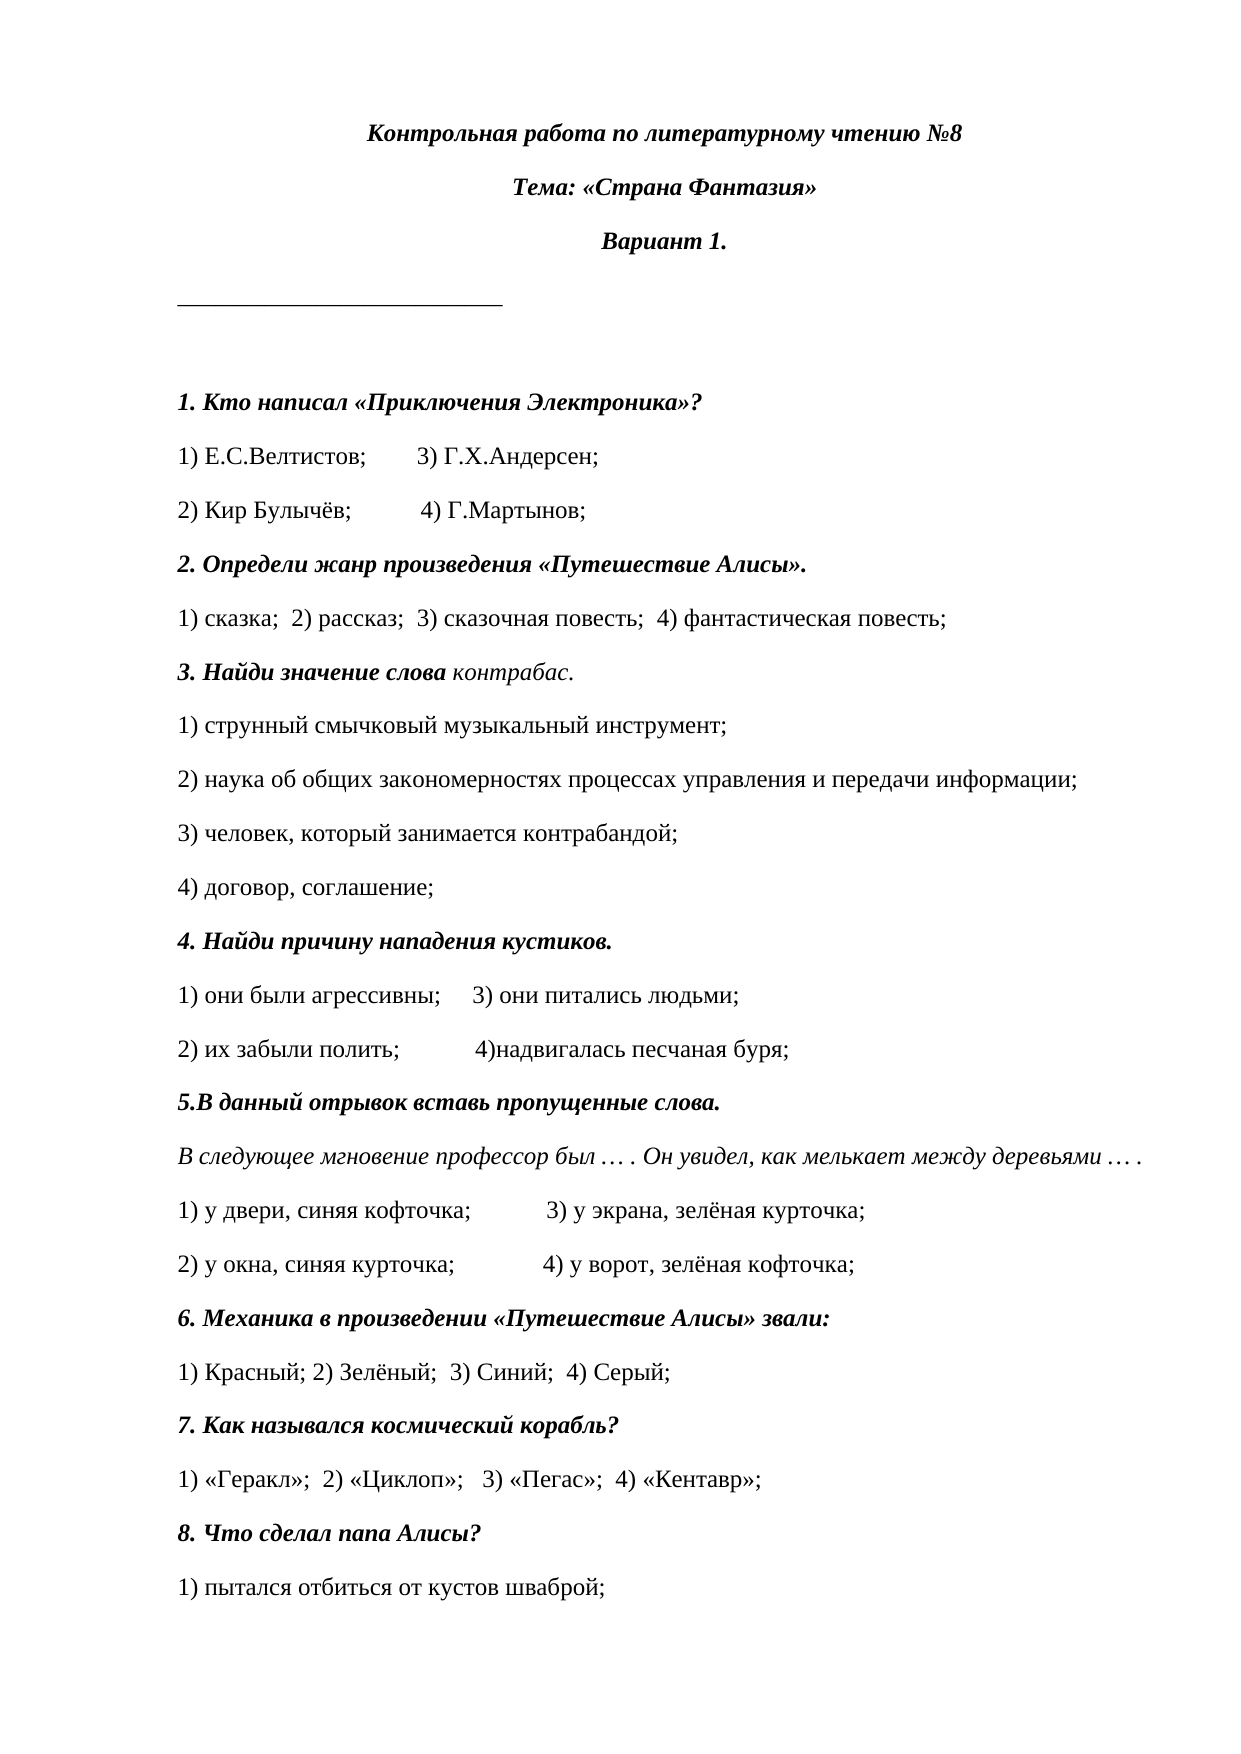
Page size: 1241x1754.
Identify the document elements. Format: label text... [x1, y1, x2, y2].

text 4) договор, соглашение; [177, 872, 1152, 901]
text 5.В данный отрывок вставь пропущенные слова. [177, 1087, 1152, 1116]
text 4. Найди причину нападения кустиков. [177, 926, 1152, 955]
text 2. Определи жанр произведения «Путешествие Алисы». [177, 549, 1152, 578]
text 1) сказка; 2) рассказ; 3) сказочная повесть; 4) фантастическая повесть; [177, 603, 1152, 632]
text 2) у окна, синяя курточка; 4) у ворот, зелёная кофточка; [177, 1249, 1152, 1278]
text 2) наука об общих закономерностях процессах управления и передачи информации; [177, 764, 1152, 793]
text 1) у двери, синяя кофточка; 3) у экрана, зелёная курточка; [177, 1195, 1152, 1224]
text Вариант 1. [177, 226, 1152, 254]
text 1) Е.С.Велтистов; 3) Г.Х.Андерсен; [177, 441, 1152, 470]
text Контрольная работа по литературному чтению №8 [177, 118, 1152, 147]
text 2) Кир Булычёв; 4) Г.Мартынов; [177, 495, 1152, 524]
text 3. Найди значение слова контрабас. [177, 657, 1152, 685]
text 1) пытался отбиться от кустов шваброй; [177, 1572, 1152, 1601]
text 6. Механика в произведении «Путешествие Алисы» звали: [177, 1303, 1152, 1332]
text 3) человек, который занимается контрабандой; [177, 818, 1152, 847]
text 1) «Геракл»; 2) «Циклоп»; 3) «Пегас»; 4) «Кентавр»; [177, 1464, 1152, 1493]
text 1. Кто написал «Приключения Электроника»? [177, 387, 1152, 416]
text В следующее мгновение профессор был … . Он увидел, как мелькает между деревьями … . [177, 1141, 1152, 1170]
text 7. Как назывался космический корабль? [177, 1411, 1152, 1439]
text Тема: «Страна Фантазия» [177, 172, 1152, 201]
text 1) Красный; 2) Зелёный; 3) Синий; 4) Серый; [177, 1357, 1152, 1386]
text 2) их забыли полить; 4)надвигалась песчаная буря; [177, 1034, 1152, 1062]
text 1) струнный смычковый музыкальный инструмент; [177, 711, 1152, 739]
text 8. Что сделал папа Алисы? [177, 1518, 1152, 1547]
text 1) они были агрессивны; 3) они питались людьми; [177, 980, 1152, 1008]
text __________________________ [177, 280, 1152, 308]
